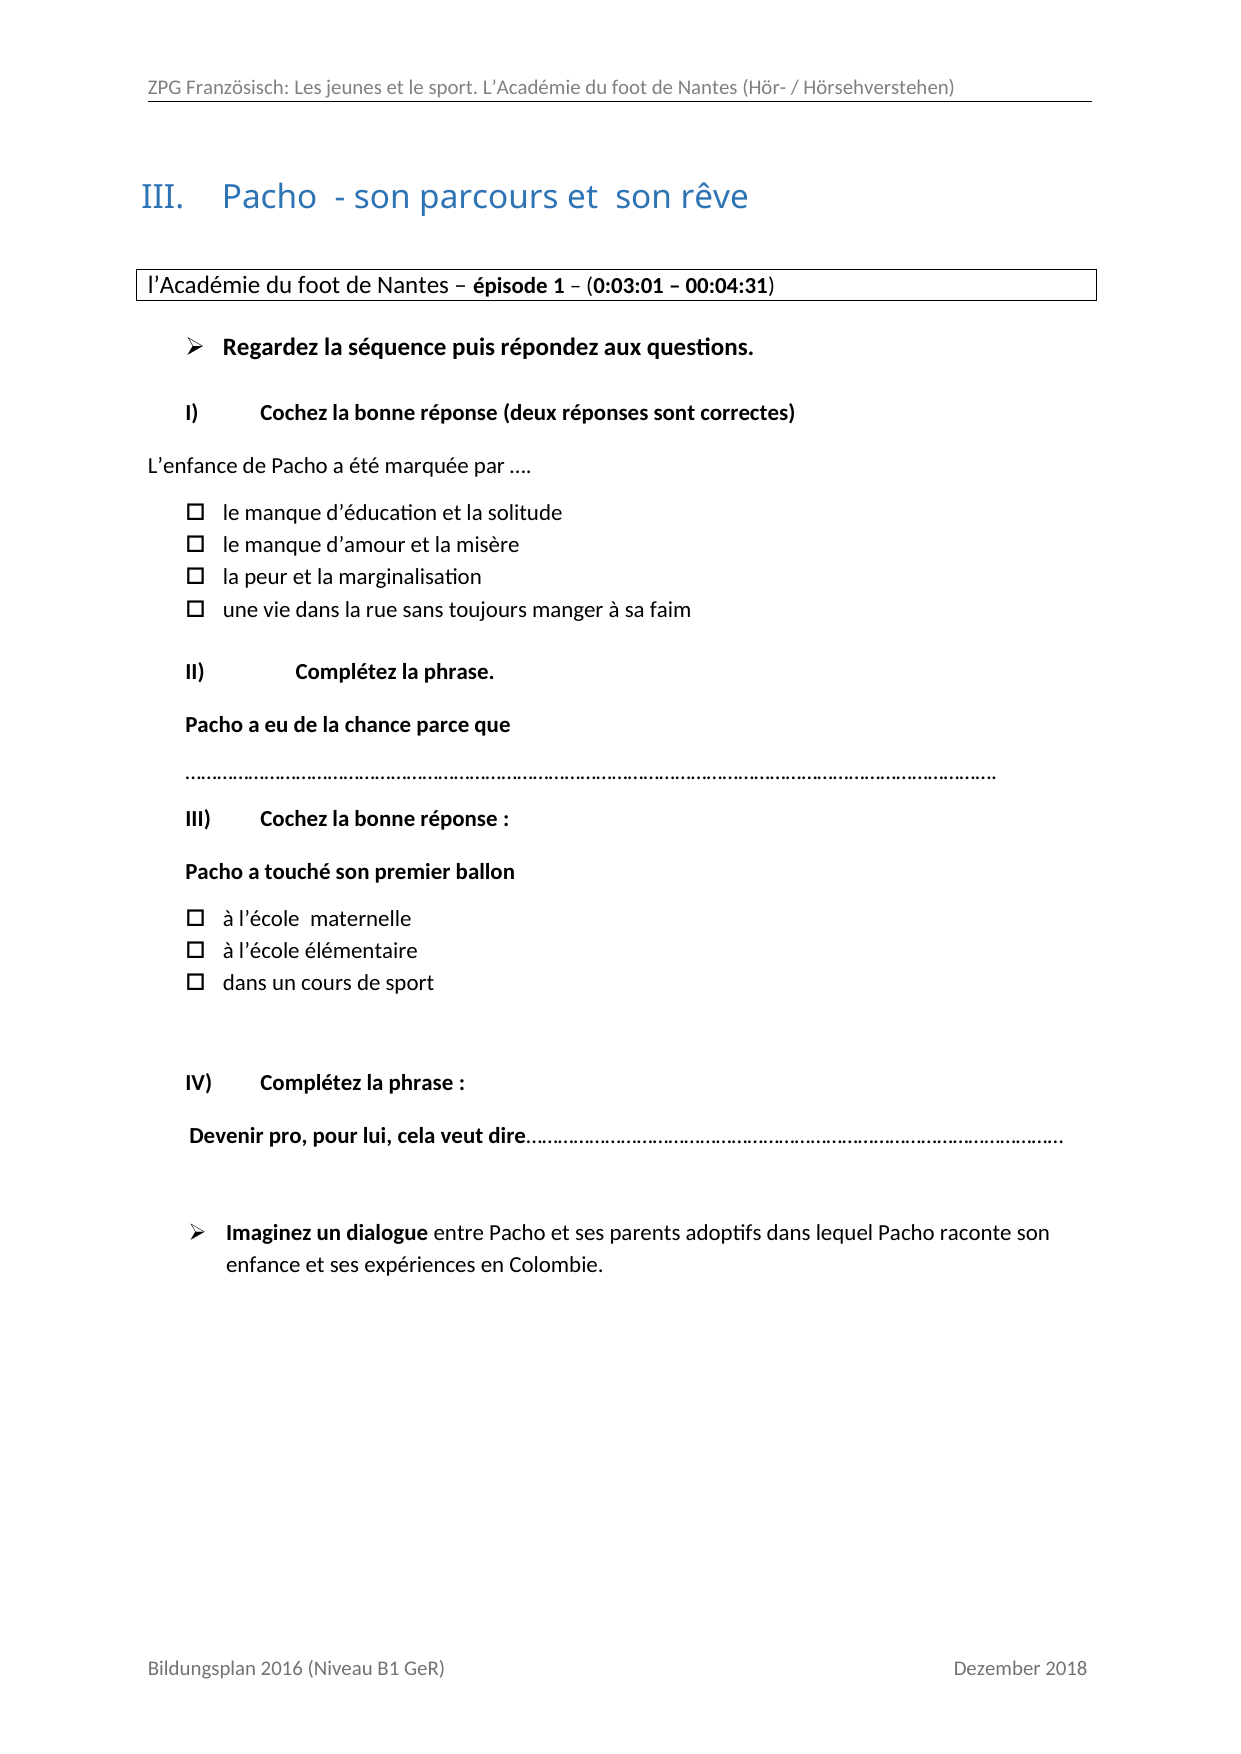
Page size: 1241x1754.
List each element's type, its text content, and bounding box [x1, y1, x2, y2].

list une vie dans la rue sans toujours manger à sa faim [185, 595, 1092, 623]
table_header l’Académie du foot de Nantes – épisode 1 – (0:03:01 – 00:04:31) [137, 270, 1096, 300]
list le manque d’amour et la misère [185, 530, 1092, 558]
list Complétez la phrase : [185, 1068, 1092, 1096]
list la peur et la marginalisation [185, 562, 1092, 591]
text L’enfance de Pacho a été marquée par …. [148, 451, 1092, 479]
list à l’école élémentaire [185, 936, 1092, 964]
subtitle Pacho - son parcours et son rêve [184, 173, 1092, 218]
list Cochez la bonne réponse (deux réponses sont correctes) [185, 398, 1092, 426]
text Pacho a eu de la chance parce que [185, 710, 1092, 738]
list à l’école maternelle [185, 904, 1092, 932]
list Regardez la séquence puis répondez aux questions. [185, 331, 1092, 394]
list dans un cours de sport [185, 968, 1092, 996]
list le manque d’éducation et la solitude [185, 498, 1092, 526]
list Imaginez un dialogue entre Pacho et ses parents adoptifs dans lequel Pacho raconte son enfance et ses expériences en Colombie. [188, 1218, 1092, 1278]
list Complétez la phrase. [185, 657, 1092, 685]
list Cochez la bonne réponse : [185, 804, 1092, 832]
text Devenir pro, pour lui, cela veut dire………………………………………………………………………………………… [148, 1121, 1092, 1149]
text ………………………………………………………………………………………………………………………………………. [185, 757, 1092, 785]
text Pacho a touché son premier ballon [148, 857, 1092, 885]
